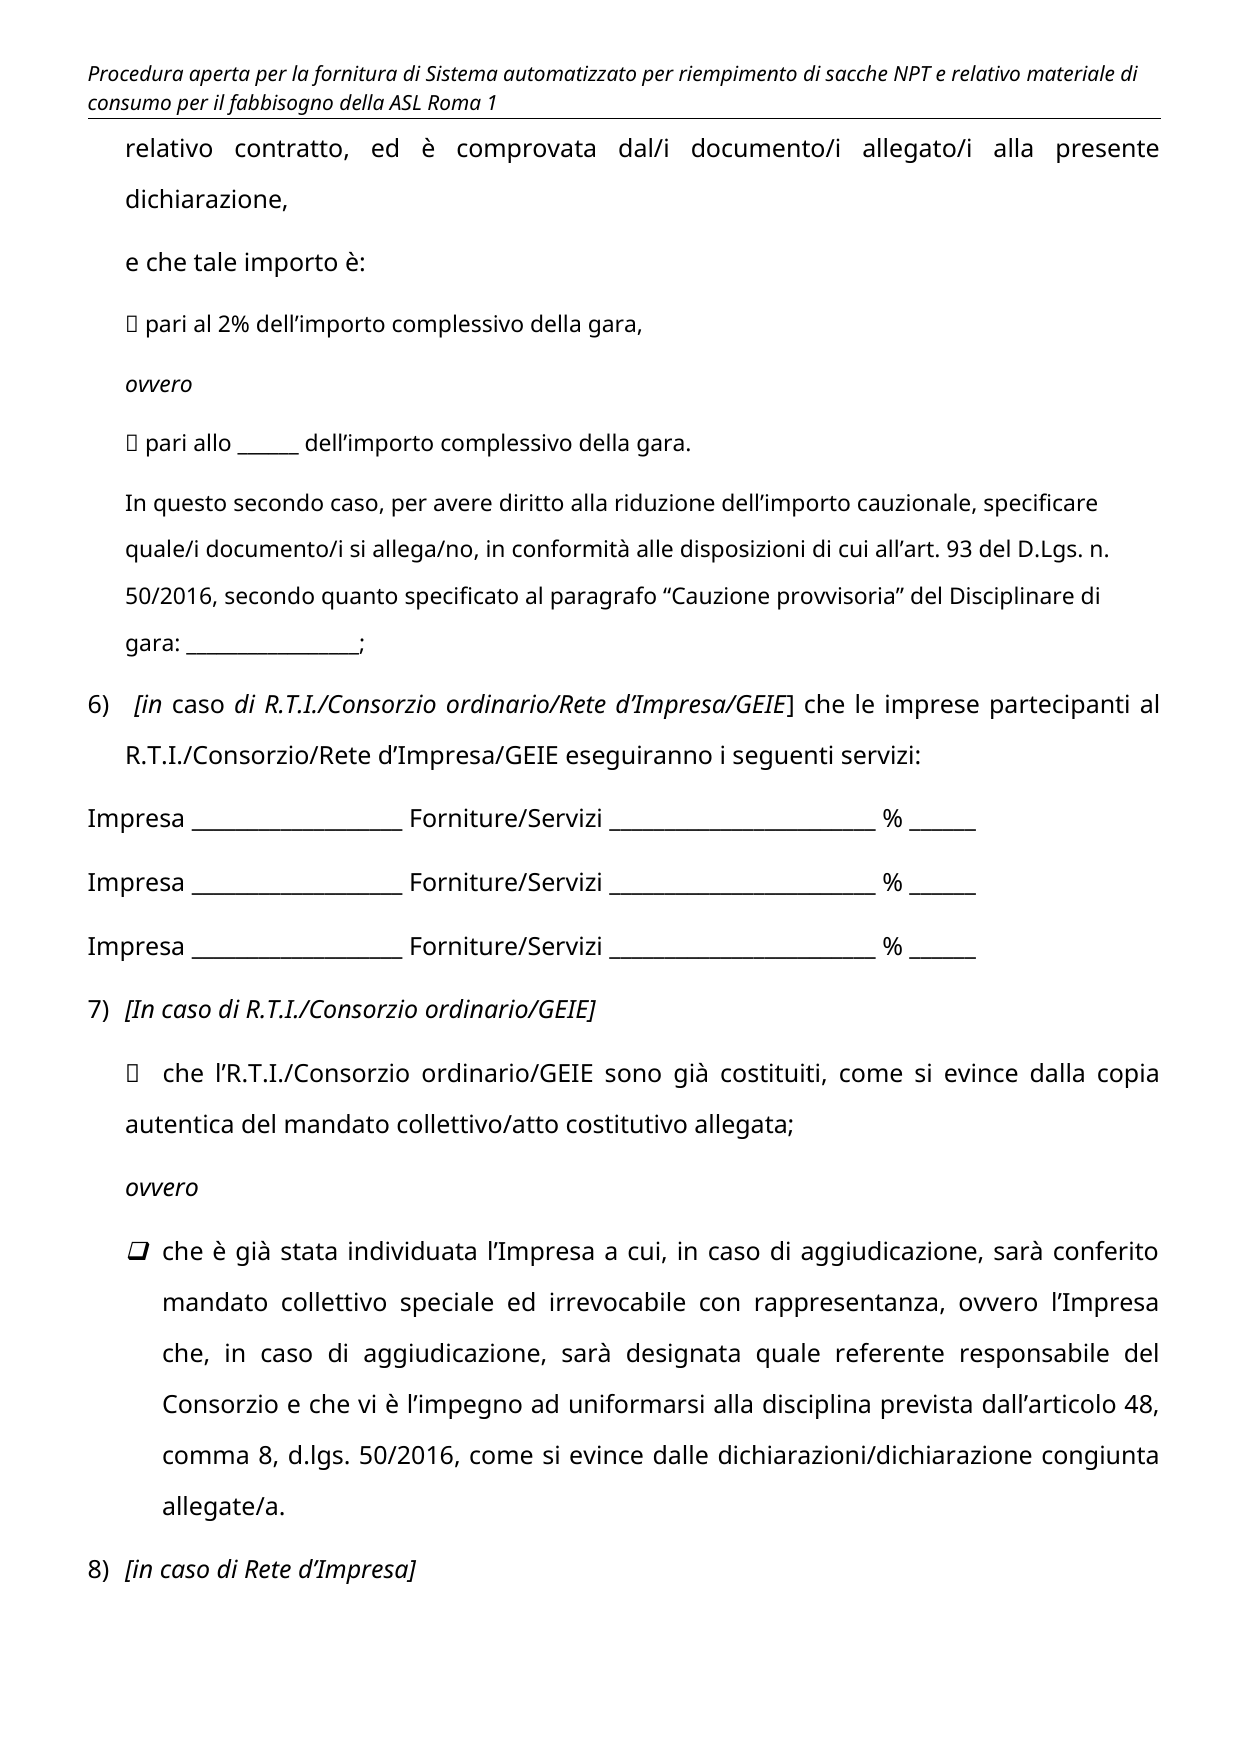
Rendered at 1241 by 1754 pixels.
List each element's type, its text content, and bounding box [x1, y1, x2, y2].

text Impresa ___________________ Forniture/Servizi ________________________ % ______ [87, 801, 1161, 835]
list e che tale importo è: [125, 245, 1161, 279]
list [in caso di R.T.I./Consorzio ordinario/Rete d’Impresa/GEIE] che le imprese partecipanti al R.T.I./Consorzio/Rete d’Impresa/GEIE eseguiranno i seguenti servizi: [87, 686, 1161, 772]
list ovvero [87, 368, 1161, 399]
text Impresa ___________________ Forniture/Servizi ________________________ % ______ [87, 864, 1161, 899]
list In questo secondo caso, per avere diritto alla riduzione dell’importo cauzionale, specificare quale/i documento/i si allega/no, in conformità alle disposizioni di cui all’art. 93 del D.Lgs. n. 50/2016, secondo quanto specificato al paragrafo “Cauzione provvisoria” del Disciplinare di gara: _________________; [125, 486, 1161, 658]
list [87, 130, 1161, 215]
list  pari allo ______ dell’importo complessivo della gara. [125, 427, 1161, 458]
list  pari al 2% dell’importo complessivo della gara, [125, 308, 1161, 339]
text Impresa ___________________ Forniture/Servizi ________________________ % ______ [87, 928, 1161, 962]
list che è già stata individuata l’Impresa a cui, in caso di aggiudicazione, sarà conferito mandato collettivo speciale ed irrevocabile con rappresentanza, ovvero l’Impresa che, in caso di aggiudicazione, sarà designata quale referente responsabile del Consorzio e che vi è l’impegno ad uniformarsi alla disciplina prevista dall’articolo 48, comma 8, d.lgs. 50/2016, come si evince dalle dichiarazioni/dichiarazione congiunta allegate/a. [125, 1233, 1161, 1523]
list [in caso di Rete d’Impresa] [87, 1552, 1161, 1586]
list  che l’R.T.I./Consorzio ordinario/GEIE sono già costituiti, come si evince dalla copia autentica del mandato collettivo/atto costitutivo allegata; [125, 1055, 1161, 1140]
list [In caso di R.T.I./Consorzio ordinario/GEIE] [87, 992, 1161, 1026]
list ovvero [125, 1170, 1161, 1204]
